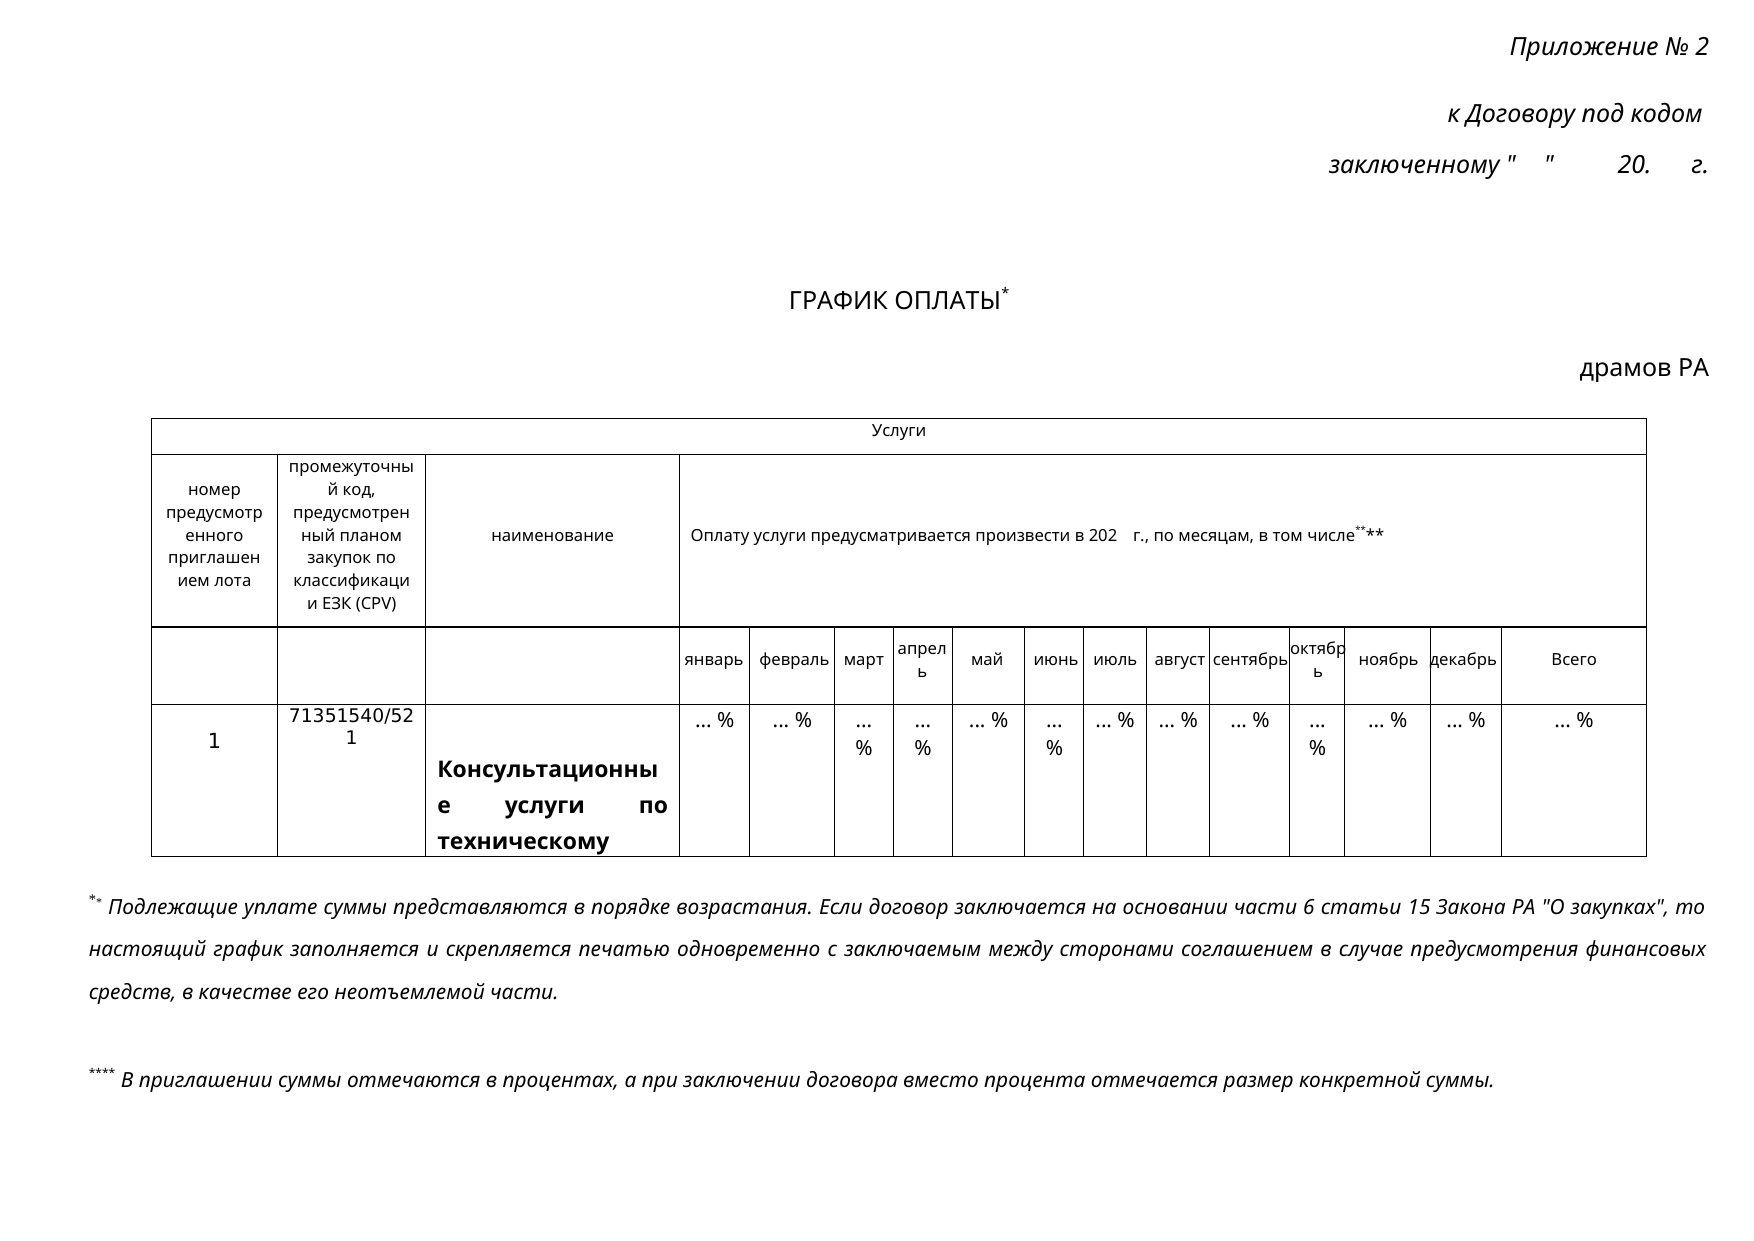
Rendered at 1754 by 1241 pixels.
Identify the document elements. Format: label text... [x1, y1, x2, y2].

table_cell май [953, 628, 1024, 704]
table_cell ... % [1025, 705, 1083, 856]
table_header Услуги [152, 419, 1646, 454]
table_cell ... % [953, 705, 1024, 856]
table_cell ... % [894, 705, 952, 856]
table_cell ... % [1290, 705, 1344, 856]
table_cell ... % [1502, 705, 1646, 856]
table_cell промежуточный код, предусмотренный планом закупок по классификации ЕЗК (CPV) [278, 455, 425, 626]
table_cell ... % [1345, 705, 1430, 856]
text Приложение № 2 [88, 28, 1709, 62]
table_cell ноябрь [1345, 628, 1430, 704]
table_cell ... % [1210, 705, 1289, 856]
table_cell октябрь [1290, 628, 1344, 704]
table_cell ... % [1147, 705, 1209, 856]
table_cell декабрь [1431, 628, 1501, 704]
table_cell июнь [1025, 628, 1083, 704]
table_cell август [1147, 628, 1209, 704]
table_cell [426, 628, 679, 704]
table_cell наименование [426, 455, 679, 626]
table_cell ... % [750, 705, 834, 856]
table_cell 1 [152, 705, 277, 856]
table_cell ... % [1084, 705, 1146, 856]
table_cell 71351540/521 [278, 705, 425, 856]
table_cell март [835, 628, 893, 704]
table_cell номер предусмотренного приглашением лота [152, 455, 277, 626]
table_cell сентябрь [1210, 628, 1289, 704]
table_cell апрель [894, 628, 952, 704]
table_cell июль [1084, 628, 1146, 704]
table_cell Всего [1502, 628, 1646, 704]
table_cell [278, 628, 425, 704]
table_cell ... % [1431, 705, 1501, 856]
table_cell январь [680, 628, 749, 704]
table_cell февраль [750, 628, 834, 704]
table_cell [152, 628, 277, 704]
table_cell ... % [835, 705, 893, 856]
text драмов РА [88, 350, 1709, 384]
table_cell Консультационные услуги по техническому контролю качества работ по заделке трещин на асфальтобетонных покрытиях улиц города Еревана. [426, 705, 679, 856]
table_cell Оплату услуги предусматривается произвести в 202 г., по месяцам, в том числе** [680, 455, 1646, 626]
text к Договору под кодом заключенному " " 20. г. [88, 96, 1709, 181]
table_cell ... % [680, 705, 749, 856]
text ГРАФИК ОПЛАТЫ* [88, 282, 1709, 316]
